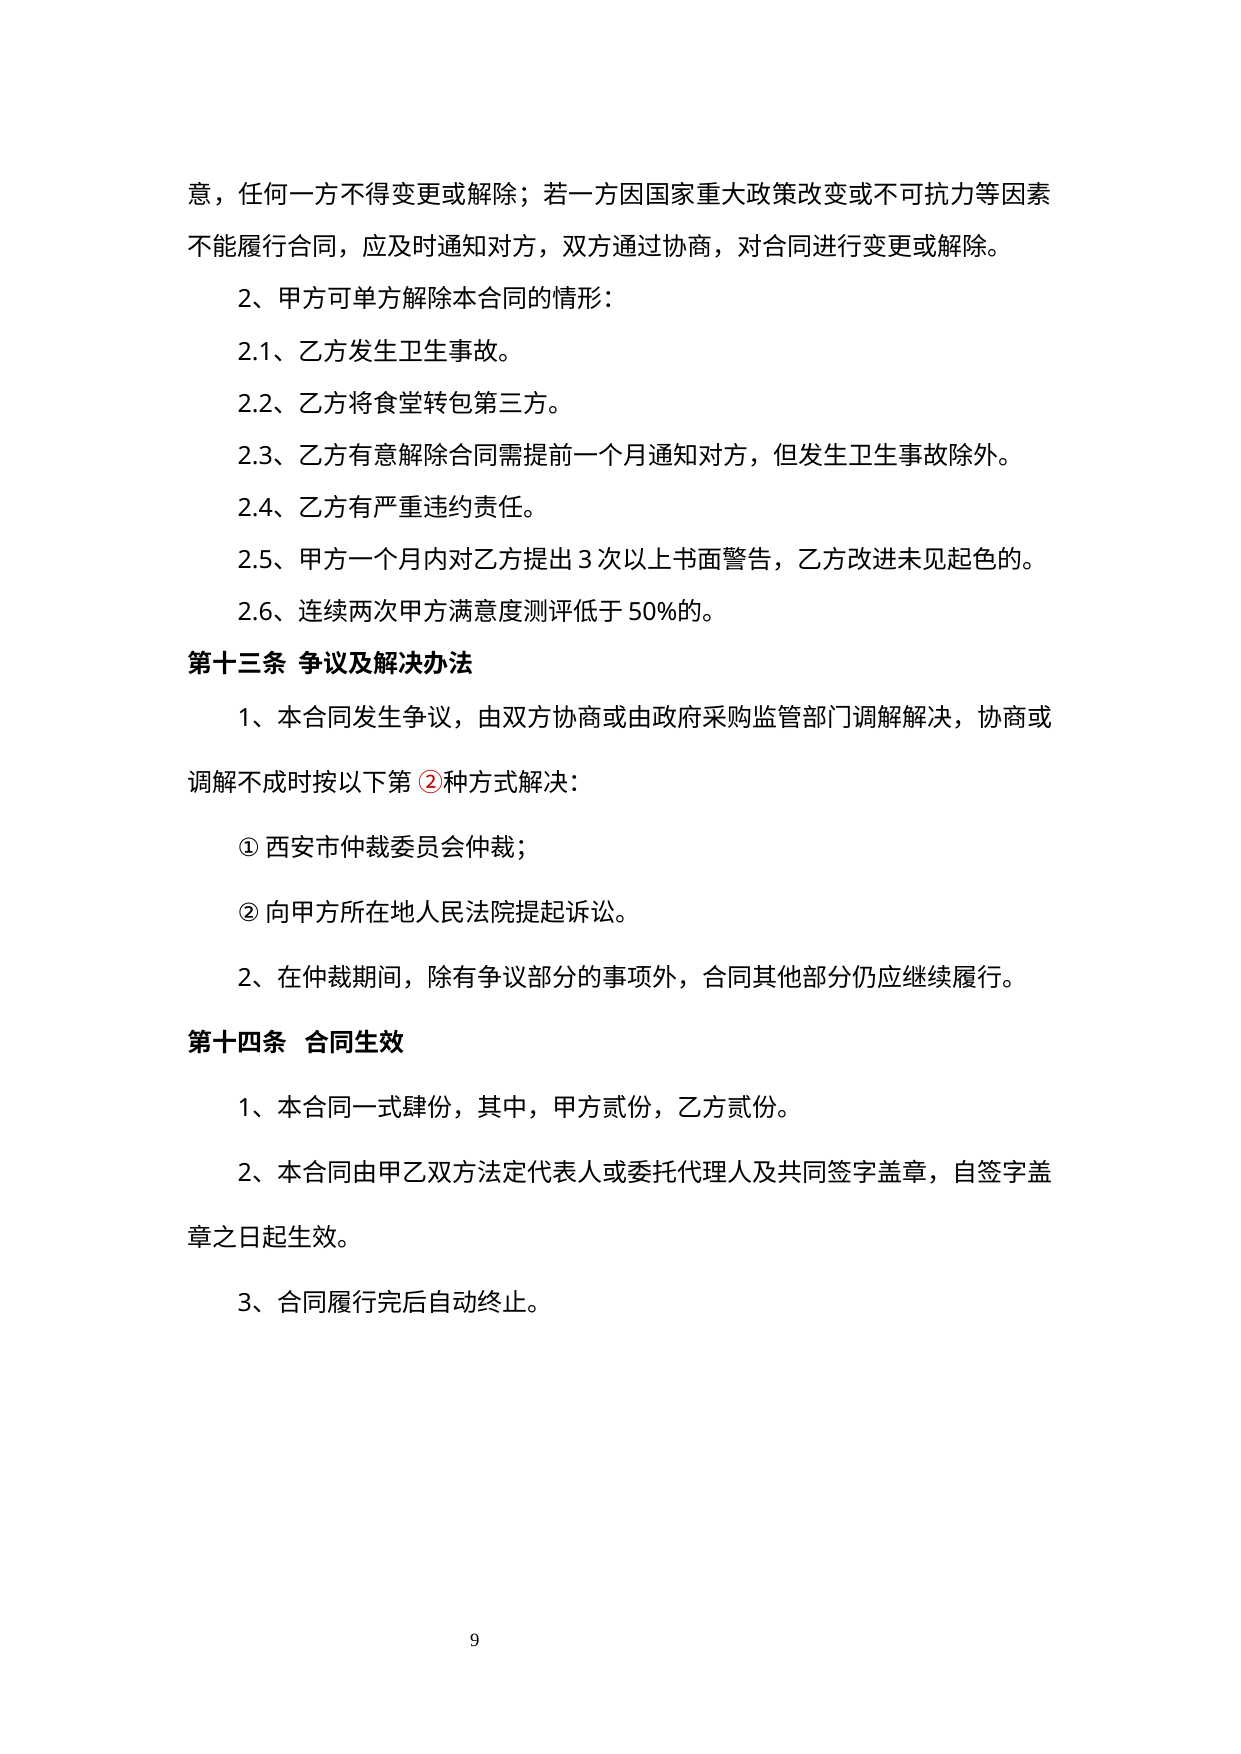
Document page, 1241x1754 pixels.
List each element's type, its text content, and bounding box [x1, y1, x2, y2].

text 2.3、乙方有意解除合同需提前一个月通知对方，但发生卫生事故除外。 [187, 422, 1053, 474]
text ②向甲方所在地人民法院提起诉讼。 [187, 878, 1053, 943]
text 1、本合同一式肆份，其中，甲方贰份，乙方贰份。 [187, 1073, 1053, 1138]
text 第十三条 争议及解决办法 [187, 631, 1053, 683]
text 3、合同履行完后自动终止。 [187, 1268, 1053, 1333]
text 2、在仲裁期间，除有争议部分的事项外，合同其他部分仍应继续履行。 [187, 943, 1053, 1008]
text 2.4、乙方有严重违约责任。 [187, 474, 1053, 527]
text ①西安市仲裁委员会仲裁； [187, 813, 1053, 878]
text 2.5、甲方一个月内对乙方提出3次以上书面警告，乙方改进未见起色的。 [187, 527, 1053, 579]
text 1、本合同发生争议，由双方协商或由政府采购监管部门调解解决，协商或调解不成时按以下第 ②种方式解决： [187, 683, 1053, 813]
text 2.2、乙方将食堂转包第三方。 [187, 370, 1053, 422]
text 2.1、乙方发生卫生事故。 [187, 318, 1053, 370]
text 第十四条 合同生效 [187, 1008, 1053, 1073]
text 2、甲方可单方解除本合同的情形： [187, 266, 1053, 318]
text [187, 162, 1053, 266]
text 2.6、连续两次甲方满意度测评低于50%的。 [187, 579, 1053, 631]
text 2、本合同由甲乙双方法定代表人或委托代理人及共同签字盖章，自签字盖章之日起生效。 [187, 1138, 1053, 1268]
